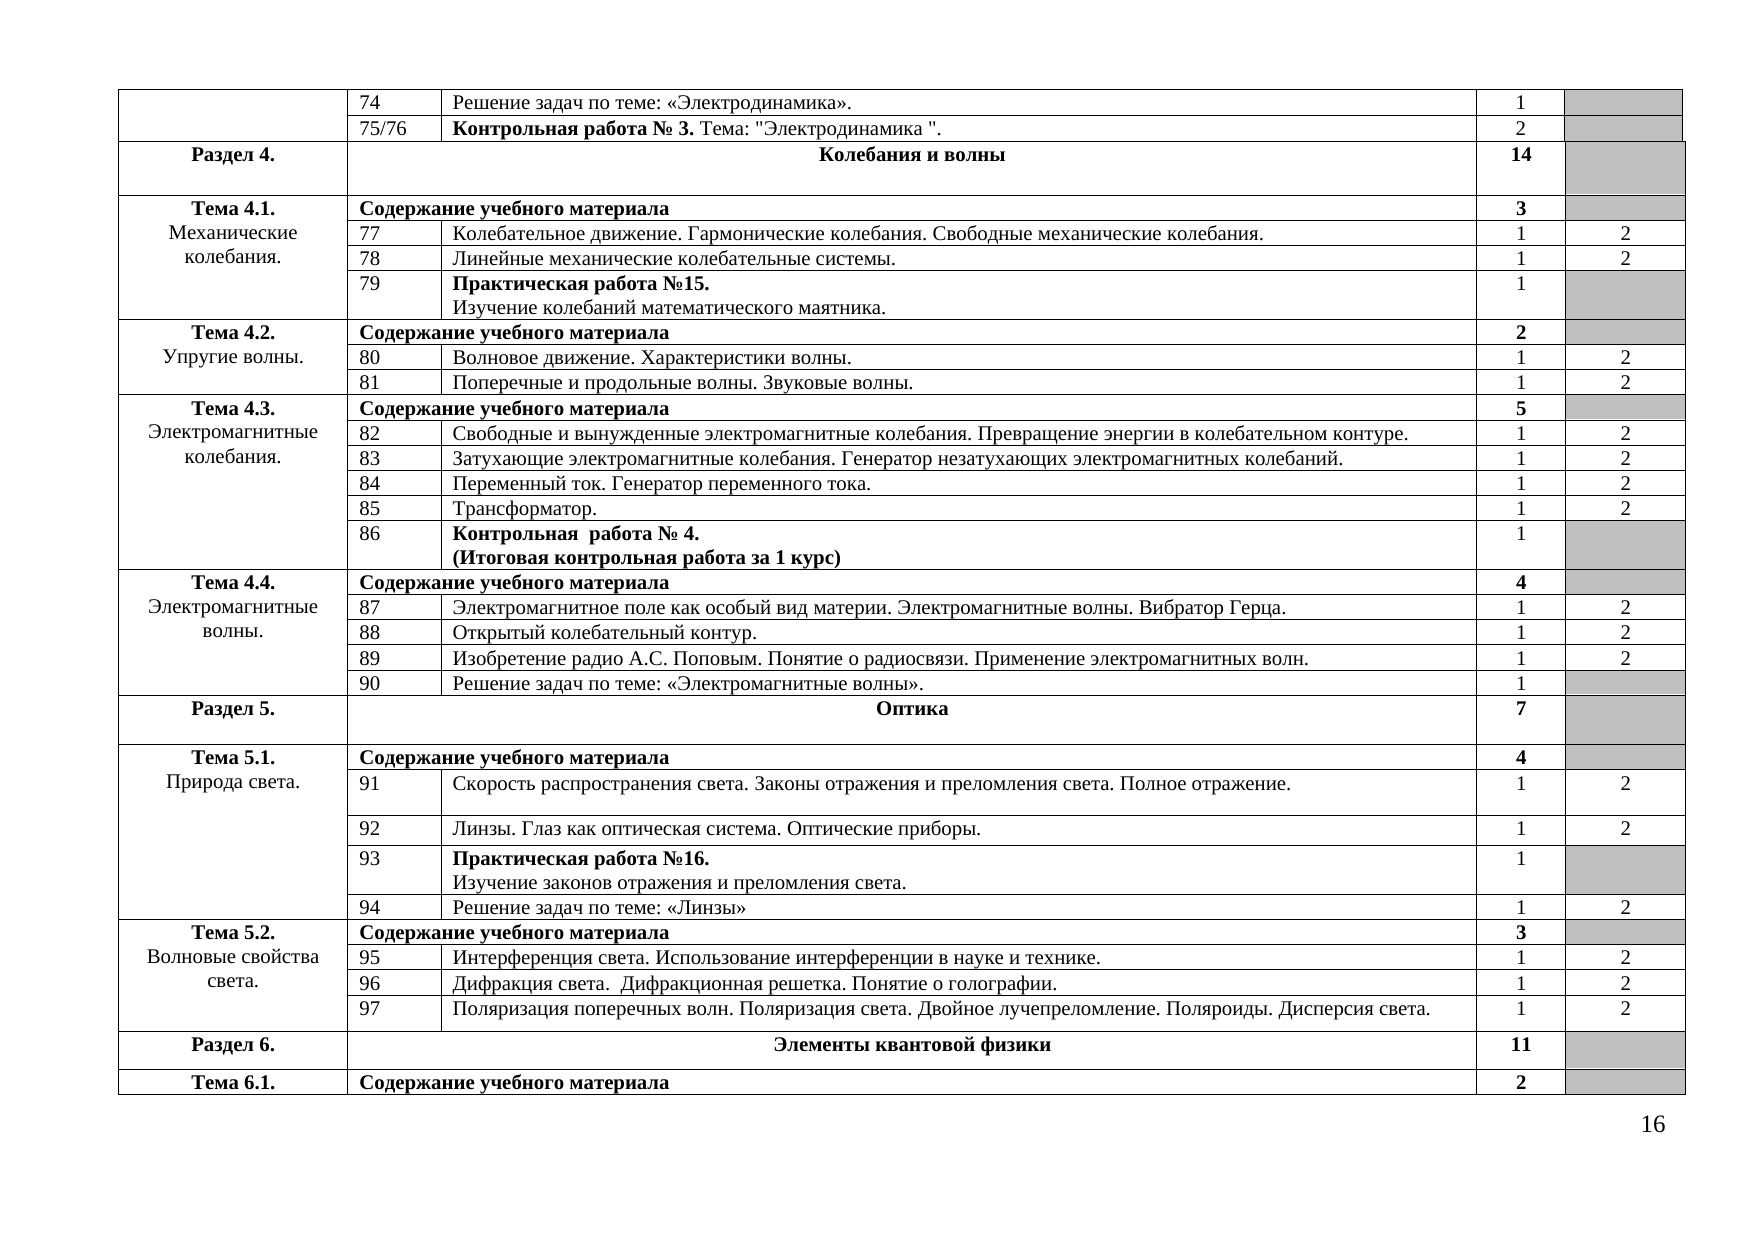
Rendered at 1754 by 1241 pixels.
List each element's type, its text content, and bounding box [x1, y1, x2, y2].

table_cell [1566, 320, 1685, 344]
table_cell 5 [1477, 395, 1565, 419]
table_cell Контрольная работа № 3. Тема: "Электродинамика ". [442, 116, 1476, 141]
table_cell [1566, 142, 1685, 194]
table_cell Тема 5.1. Природа света. [119, 745, 347, 919]
table_cell [1566, 696, 1685, 744]
table_cell 2 [1566, 370, 1685, 394]
table_cell 2 [1477, 1070, 1565, 1094]
table_cell 1 [1477, 895, 1565, 919]
table_cell 94 [348, 895, 441, 919]
table_cell 2 [1566, 620, 1685, 644]
table_cell Свободные и вынужденные электромагнитные колебания. Превращение энергии в колебательном контуре. [442, 421, 1476, 444]
table_cell 1 [1477, 970, 1565, 994]
table_cell 2 [1566, 895, 1685, 919]
table_cell Содержание учебного материала [348, 570, 1476, 594]
table_cell 1 [1477, 521, 1565, 569]
table_cell [1566, 271, 1685, 319]
table_cell 79 [348, 271, 441, 319]
table_cell 93 [348, 846, 441, 894]
table_cell 75/76 [348, 116, 441, 141]
table_cell 1 [1477, 370, 1565, 394]
table_cell 1 [1477, 620, 1565, 644]
table_cell Переменный ток. Генератор переменного тока. [442, 471, 1476, 495]
table_cell 1 [1477, 90, 1564, 115]
table_cell Решение задач по теме: «Электродинамика». [442, 90, 1476, 115]
table_cell Изобретение радио А.С. Поповым. Понятие о радиосвязи. Применение электромагнитных волн. [442, 645, 1476, 669]
table_cell [1566, 671, 1685, 694]
table_cell 1 [1477, 996, 1565, 1031]
table_cell 90 [348, 671, 441, 694]
table_cell [1566, 1070, 1685, 1094]
table_cell Тема 4.3. Электромагнитные колебания. [119, 395, 347, 569]
table_cell Контрольная работа № 4. (Итоговая контрольная работа за 1 курс) [442, 521, 1476, 569]
table_cell Элементы квантовой физики [348, 1032, 1476, 1068]
table_cell 82 [348, 421, 441, 444]
table_cell Волновое движение. Характеристики волны. [442, 345, 1476, 369]
table_cell 2 [1477, 116, 1564, 141]
table_cell 2 [1566, 996, 1685, 1031]
table_cell Содержание учебного материала [348, 196, 1476, 220]
table_cell [1566, 846, 1685, 894]
table_cell Трансформатор. [442, 496, 1476, 520]
table_cell [1566, 570, 1685, 594]
table_cell 2 [1566, 446, 1685, 470]
table_cell Линейные механические колебательные системы. [442, 246, 1476, 270]
table_cell 2 [1566, 945, 1685, 969]
table_cell 1 [1477, 846, 1565, 894]
table_cell 2 [1477, 320, 1565, 344]
table_cell Тема 5.2. Волновые свойства света. [119, 920, 347, 1031]
table_cell 91 [348, 770, 441, 815]
table_cell 2 [1566, 770, 1685, 815]
table_cell 1 [1477, 595, 1565, 619]
table_cell [1566, 395, 1685, 419]
table_cell 81 [348, 370, 441, 394]
table_cell 2 [1566, 345, 1685, 369]
table_cell 2 [1566, 595, 1685, 619]
table_cell Интерференция света. Использование интерференции в науке и технике. [442, 945, 1476, 969]
table_cell Раздел 5. [119, 696, 347, 744]
table_cell 1 [1477, 421, 1565, 444]
table_cell Раздел 6. [119, 1032, 347, 1068]
table_cell [1566, 196, 1685, 220]
table_cell 92 [348, 816, 441, 845]
table_cell Дифракция света. Дифракционная решетка. Понятие о голографии. [442, 970, 1476, 994]
table_cell 2 [1566, 645, 1685, 669]
table_cell 1 [1477, 816, 1565, 845]
table_cell 4 [1477, 745, 1565, 769]
table_cell [1566, 1032, 1685, 1068]
table_cell 2 [1566, 246, 1685, 270]
table_cell Тема 4.2. Упругие волны. [119, 320, 347, 394]
table_cell Практическая работа №16. Изучение законов отражения и преломления света. [442, 846, 1476, 894]
table_cell Содержание учебного материала [348, 1070, 1476, 1094]
table_cell 97 [348, 996, 441, 1031]
table_cell 95 [348, 945, 441, 969]
table_cell [1565, 116, 1682, 141]
table_cell 2 [1566, 496, 1685, 520]
table_cell 4 [1477, 570, 1565, 594]
table_cell Раздел 4. [119, 142, 347, 194]
table_cell 89 [348, 645, 441, 669]
table_cell Колебания и волны [348, 142, 1476, 194]
table_cell 1 [1477, 645, 1565, 669]
table_cell Скорость распространения света. Законы отражения и преломления света. Полное отражение. [442, 770, 1476, 815]
table_cell 1 [1477, 496, 1565, 520]
table_cell 83 [348, 446, 441, 470]
table_cell 2 [1566, 816, 1685, 845]
table_cell [1566, 745, 1685, 769]
table_cell Колебательное движение. Гармонические колебания. Свободные механические колебания. [442, 221, 1476, 245]
table_cell 1 [1477, 770, 1565, 815]
table_cell 80 [348, 345, 441, 369]
table_cell 1 [1477, 671, 1565, 694]
table_cell Тема 4.4. Электромагнитные волны. [119, 570, 347, 694]
table_cell Линзы. Глаз как оптическая система. Оптические приборы. [442, 816, 1476, 845]
table_cell 78 [348, 246, 441, 270]
table_cell 96 [348, 970, 441, 994]
table_cell Содержание учебного материала [348, 320, 1476, 344]
table_cell 87 [348, 595, 441, 619]
table_cell 3 [1477, 196, 1565, 220]
table_cell [1566, 521, 1685, 569]
table_cell 11 [1477, 1032, 1565, 1068]
table_cell Тема 4.1. Механические колебания. [119, 196, 347, 319]
table_cell Решение задач по теме: «Электромагнитные волны». [442, 671, 1476, 694]
table_cell 77 [348, 221, 441, 245]
table_cell Затухающие электромагнитные колебания. Генератор незатухающих электромагнитных колебаний. [442, 446, 1476, 470]
table_cell 7 [1477, 696, 1565, 744]
table_cell 88 [348, 620, 441, 644]
table_cell 2 [1566, 421, 1685, 444]
table_cell Содержание учебного материала [348, 395, 1476, 419]
table_cell Решение задач по теме: «Линзы» [442, 895, 1476, 919]
table_cell 84 [348, 471, 441, 495]
table_cell 86 [348, 521, 441, 569]
table_cell 1 [1477, 471, 1565, 495]
table_cell Содержание учебного материала [348, 745, 1476, 769]
table_cell [1565, 90, 1682, 115]
table_cell 74 [348, 90, 441, 115]
table_cell 85 [348, 496, 441, 520]
table_cell 14 [1477, 142, 1565, 194]
table_cell Поляризация поперечных волн. Поляризация света. Двойное лучепреломление. Поляроиды. Дисперсия света. [442, 996, 1476, 1031]
table_cell 1 [1477, 945, 1565, 969]
table_cell 1 [1477, 221, 1565, 245]
table_cell Содержание учебного материала [348, 920, 1476, 944]
table_cell 1 [1477, 446, 1565, 470]
table_cell 1 [1477, 271, 1565, 319]
table_cell Поперечные и продольные волны. Звуковые волны. [442, 370, 1476, 394]
table_cell 2 [1566, 471, 1685, 495]
table_cell 3 [1477, 920, 1565, 944]
table_cell Практическая работа №15. Изучение колебаний математического маятника. [442, 271, 1476, 319]
table_cell 1 [1477, 345, 1565, 369]
table_cell 1 [1477, 246, 1565, 270]
table_cell [1566, 920, 1685, 944]
table_cell Оптика [348, 696, 1476, 744]
table_cell Открытый колебательный контур. [442, 620, 1476, 644]
table_cell 2 [1566, 970, 1685, 994]
table_cell 2 [1566, 221, 1685, 245]
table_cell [119, 1070, 347, 1094]
table_cell Электромагнитное поле как особый вид материи. Электромагнитные волны. Вибратор Герца. [442, 595, 1476, 619]
